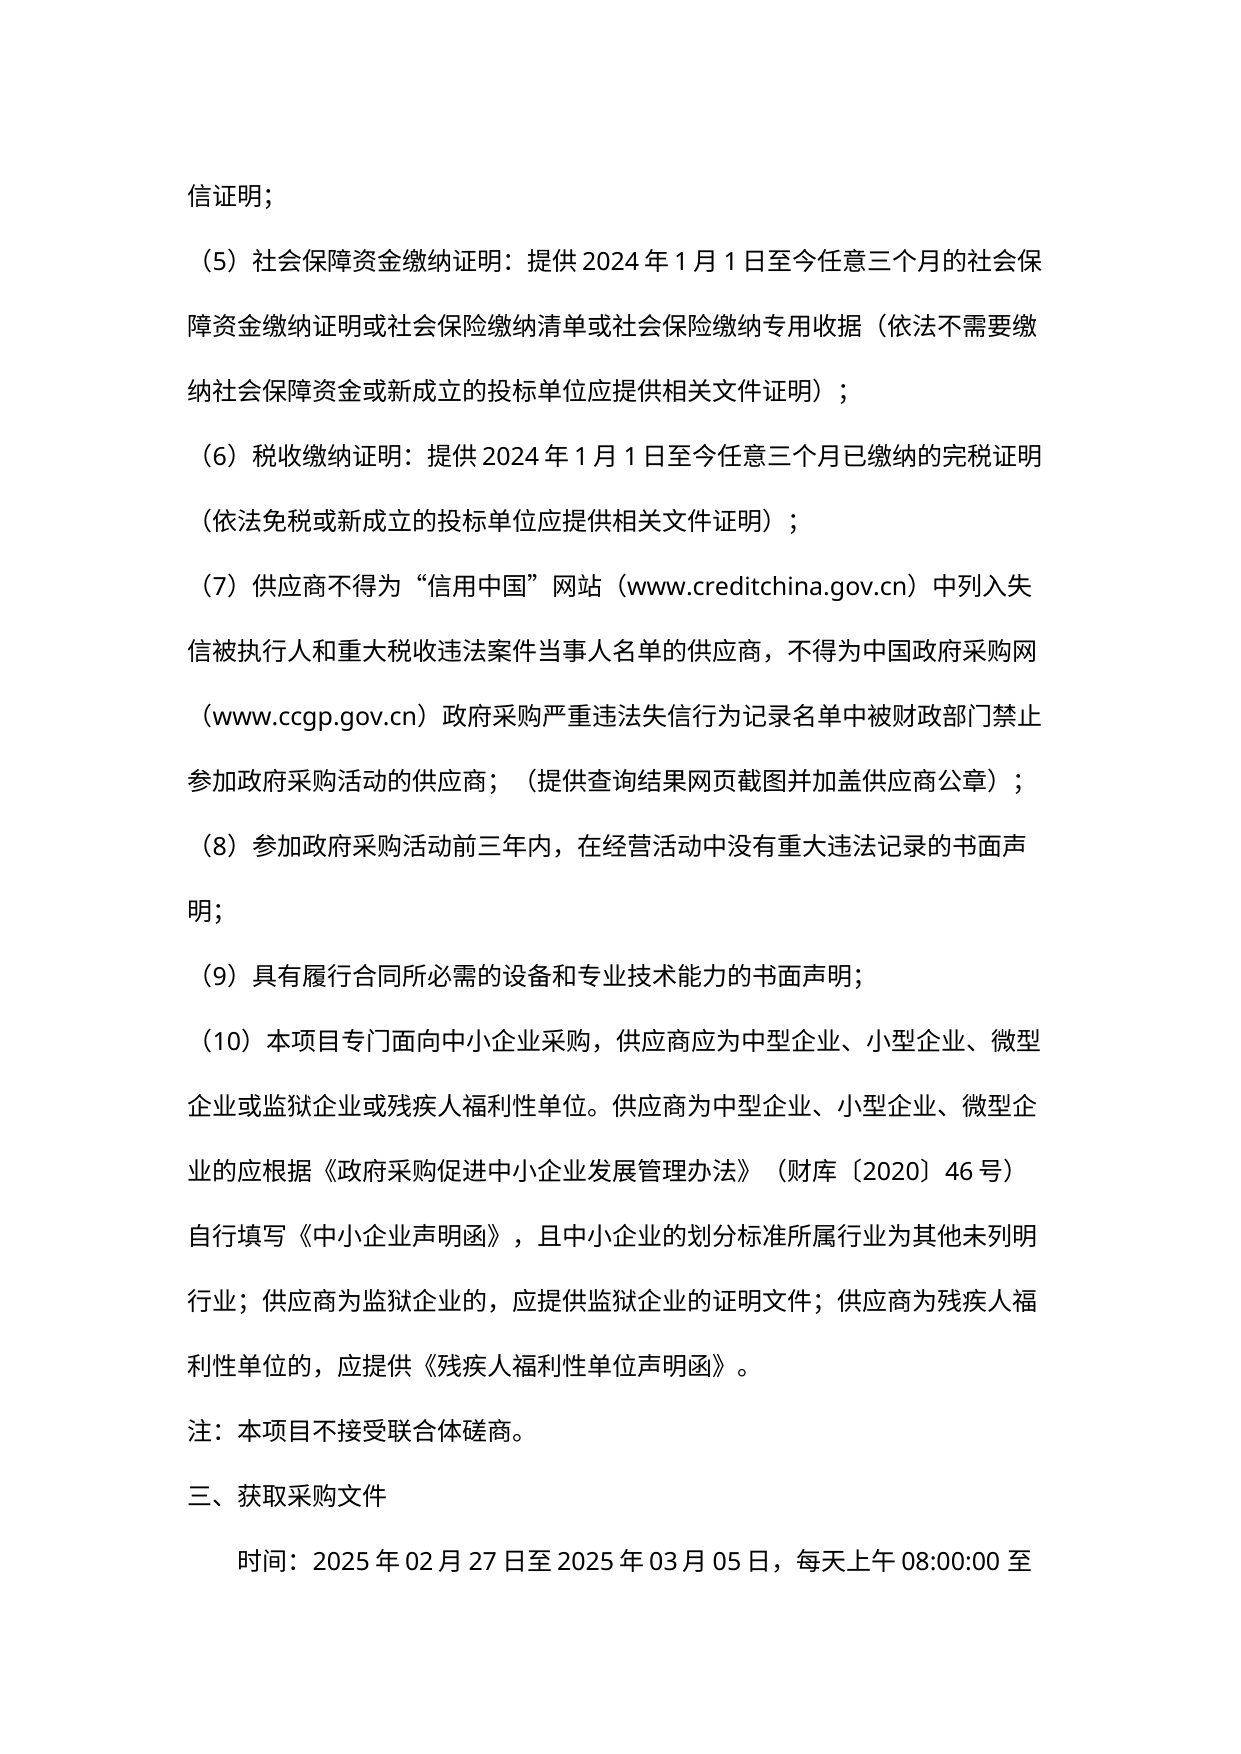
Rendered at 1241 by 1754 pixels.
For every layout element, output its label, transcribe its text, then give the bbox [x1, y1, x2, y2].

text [187, 1527, 1053, 1592]
text 三、获取采购文件 [187, 1462, 1053, 1527]
list 注：本项目不接受联合体磋商。 [187, 1397, 1053, 1462]
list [187, 162, 1053, 1397]
